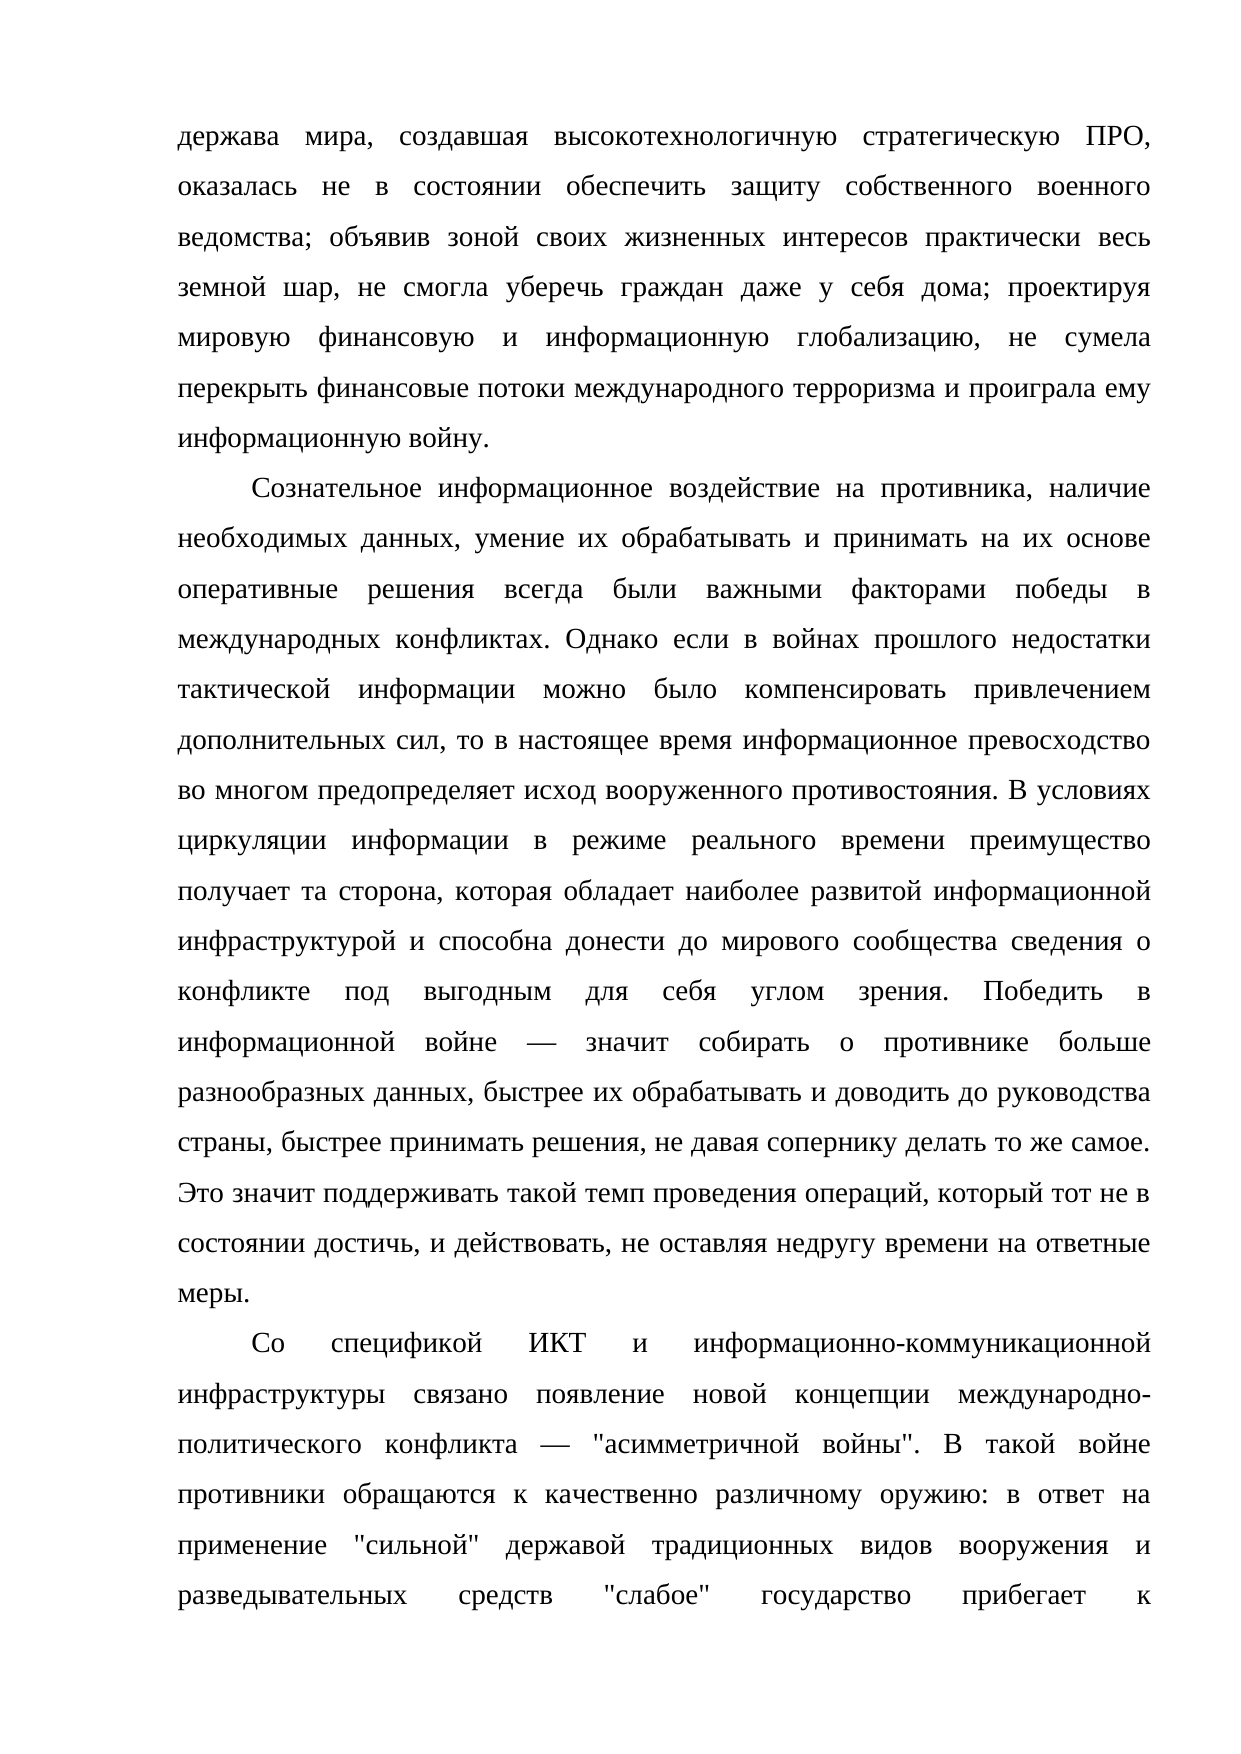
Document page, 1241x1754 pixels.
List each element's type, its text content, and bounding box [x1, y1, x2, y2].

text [177, 1326, 1152, 1611]
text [177, 118, 1152, 453]
text Сознательное информационное воздействие на противника, наличие необходимых данных, умение их обрабатывать и принимать на их основе оперативные решения всегда были важными факторами победы в международных конфликтах. Однако если в войнах прошлого недостатки тактической информации можно было компенсировать привлечением дополнительных сил, то в настоящее время информационное превосходство во многом предопределяет исход вооруженного противостояния. В условиях циркуляции информации в режиме реального времени преимущество получает та сторона, которая обладает наиболее развитой информационной инфраструктурой и способна донести до мирового сообщества сведения о конфликте под выгодным для себя углом зрения. Победить в информационной войне — значит собирать о противнике больше разнообразных данных, быстрее их обрабатывать и доводить до руководства страны, быстрее принимать решения, не давая сопернику делать то же самое. Это значит поддерживать такой темп проведения операций, который тот не в состоянии достичь, и действовать, не оставляя недругу времени на ответные меры. [177, 470, 1152, 1309]
